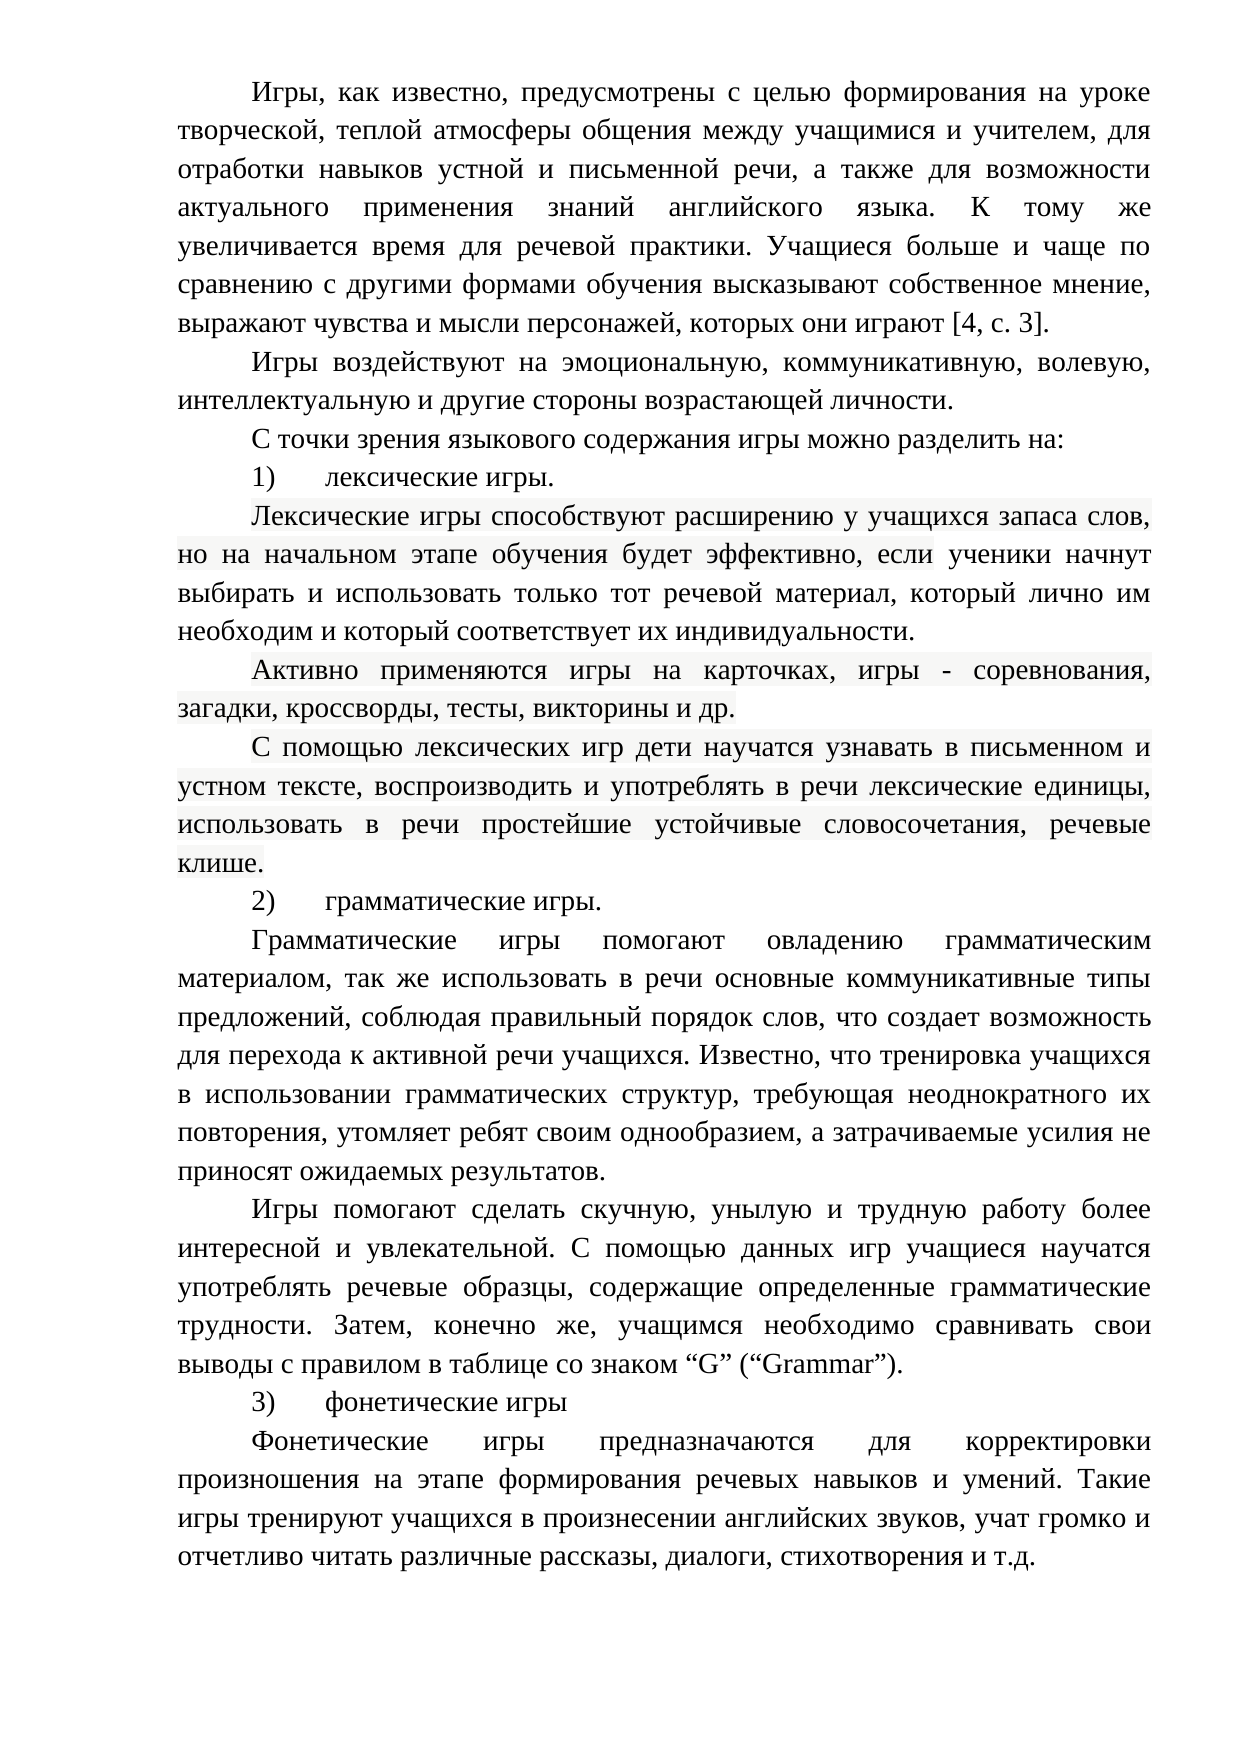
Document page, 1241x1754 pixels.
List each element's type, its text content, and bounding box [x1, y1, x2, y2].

text Игры воздействуют на эмоциональную, коммуникативную, волевую, интеллектуальную и другие стороны возрастающей личности. [177, 344, 1152, 416]
text Активно применяются игры на карточках, игры - соревнования, загадки, кроссворды, тесты, викторины и др. [177, 652, 1152, 724]
text Игры помогают сделать скучную, унылую и трудную работу более интересной и увлекательной. С помощью данных игр учащиеся научатся употреблять речевые образцы, содержащие определенные грамматические трудности. Затем, конечно же, учащимся необходимо сравнивать свои выводы с правилом в таблице со знаком “G” (“Grammar”). [177, 1192, 1152, 1379]
text Грамматические игры помогают овладению грамматическим материалом, так же использовать в речи основные коммуникативные типы предложений, соблюдая правильный порядок слов, что создает возможность для перехода к активной речи учащихся. Известно, что тренировка учащихся в использовании грамматических структур, требующая неоднократного их повторения, утомляет ребят своим однообразием, а затрачиваемые усилия не приносят ожидаемых результатов. [177, 922, 1152, 1187]
text Игры, как известно, предусмотрены с целью формирования на уроке творческой, теплой атмосферы общения между учащимися и учителем, для отработки навыков устной и письменной речи, а также для возможности актуального применения знаний английского языка. К тому же увеличивается время для речевой практики. Учащиеся больше и чаще по сравнению с другими формами обучения высказывают собственное мнение, выражают чувства и мысли персонажей, которых они играют [4, с. 3]. [177, 74, 1152, 339]
text С помощью лексических игр дети научатся узнавать в письменном и устном тексте, воспроизводить и употреблять в речи лексические единицы, использовать в речи простейшие устойчивые словосочетания, речевые клише. [177, 840, 1152, 878]
list лексические игры. [177, 459, 1152, 493]
text Фонетические игры предназначаются для корректировки произношения на этапе формирования речевых навыков и умений. Такие игры тренируют учащихся в произнесении английских звуков, учат громко и отчетливо читать различные рассказы, диалоги, стихотворения и т.д. [177, 1423, 1152, 1572]
list фонетические игры [177, 1384, 1152, 1418]
text С помощью лексических игр дети научатся узнавать в письменном и устном тексте, воспроизводить и употреблять в речи лексические единицы, использовать в речи простейшие устойчивые словосочетания, речевые клише. [177, 729, 1152, 768]
list грамматические игры. [177, 883, 1152, 917]
text Лексические игры способствуют расширению у учащихся запаса слов, но на начальном этапе обучения будет эффективно, если ученики начнут выбирать и использовать только тот речевой материал, который лично им необходим и который соответствует их индивидуальности. [177, 498, 1152, 647]
text С точки зрения языкового содержания игры можно разделить на: [177, 421, 1152, 454]
